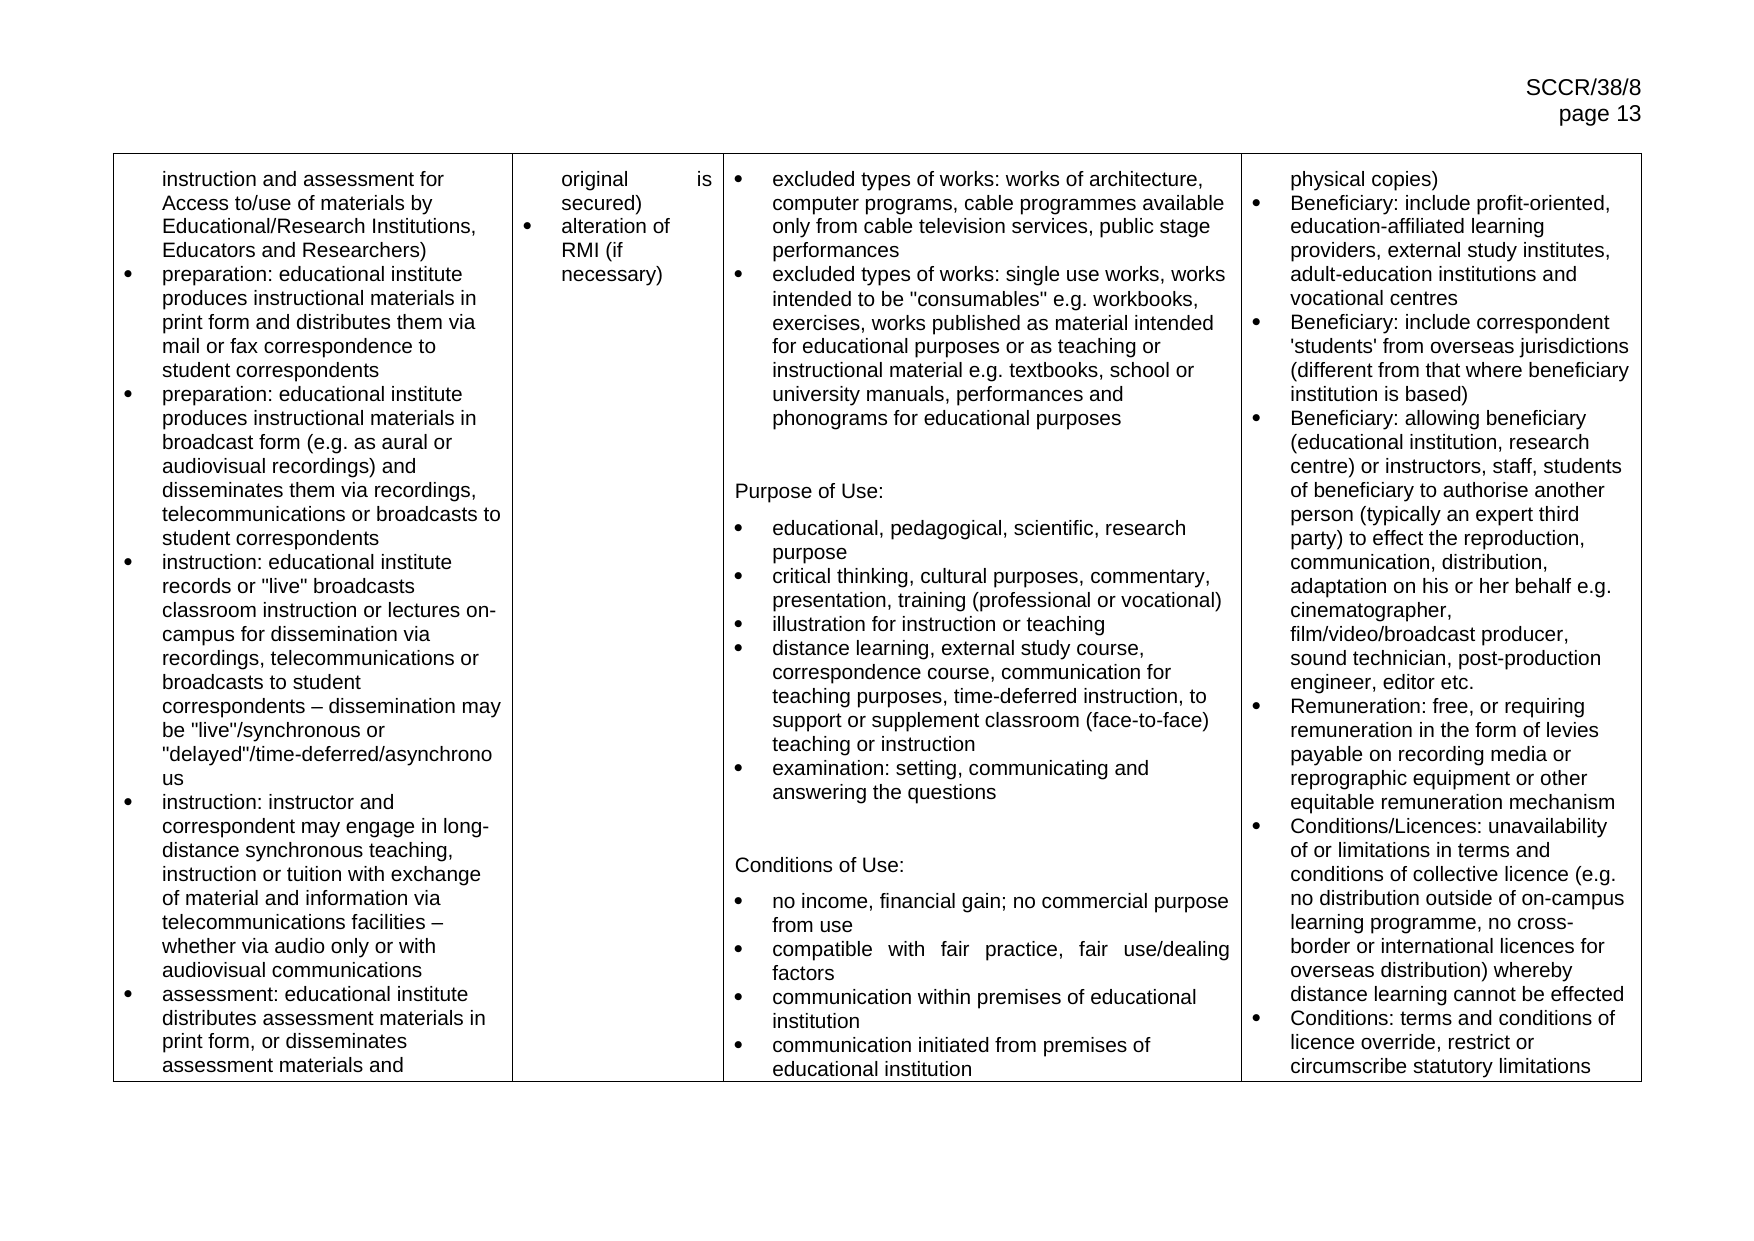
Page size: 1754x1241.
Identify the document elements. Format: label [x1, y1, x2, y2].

table_cell [724, 154, 1241, 1081]
table_cell [114, 154, 512, 1081]
table_cell [513, 154, 723, 1081]
table_cell [1242, 154, 1641, 1081]
